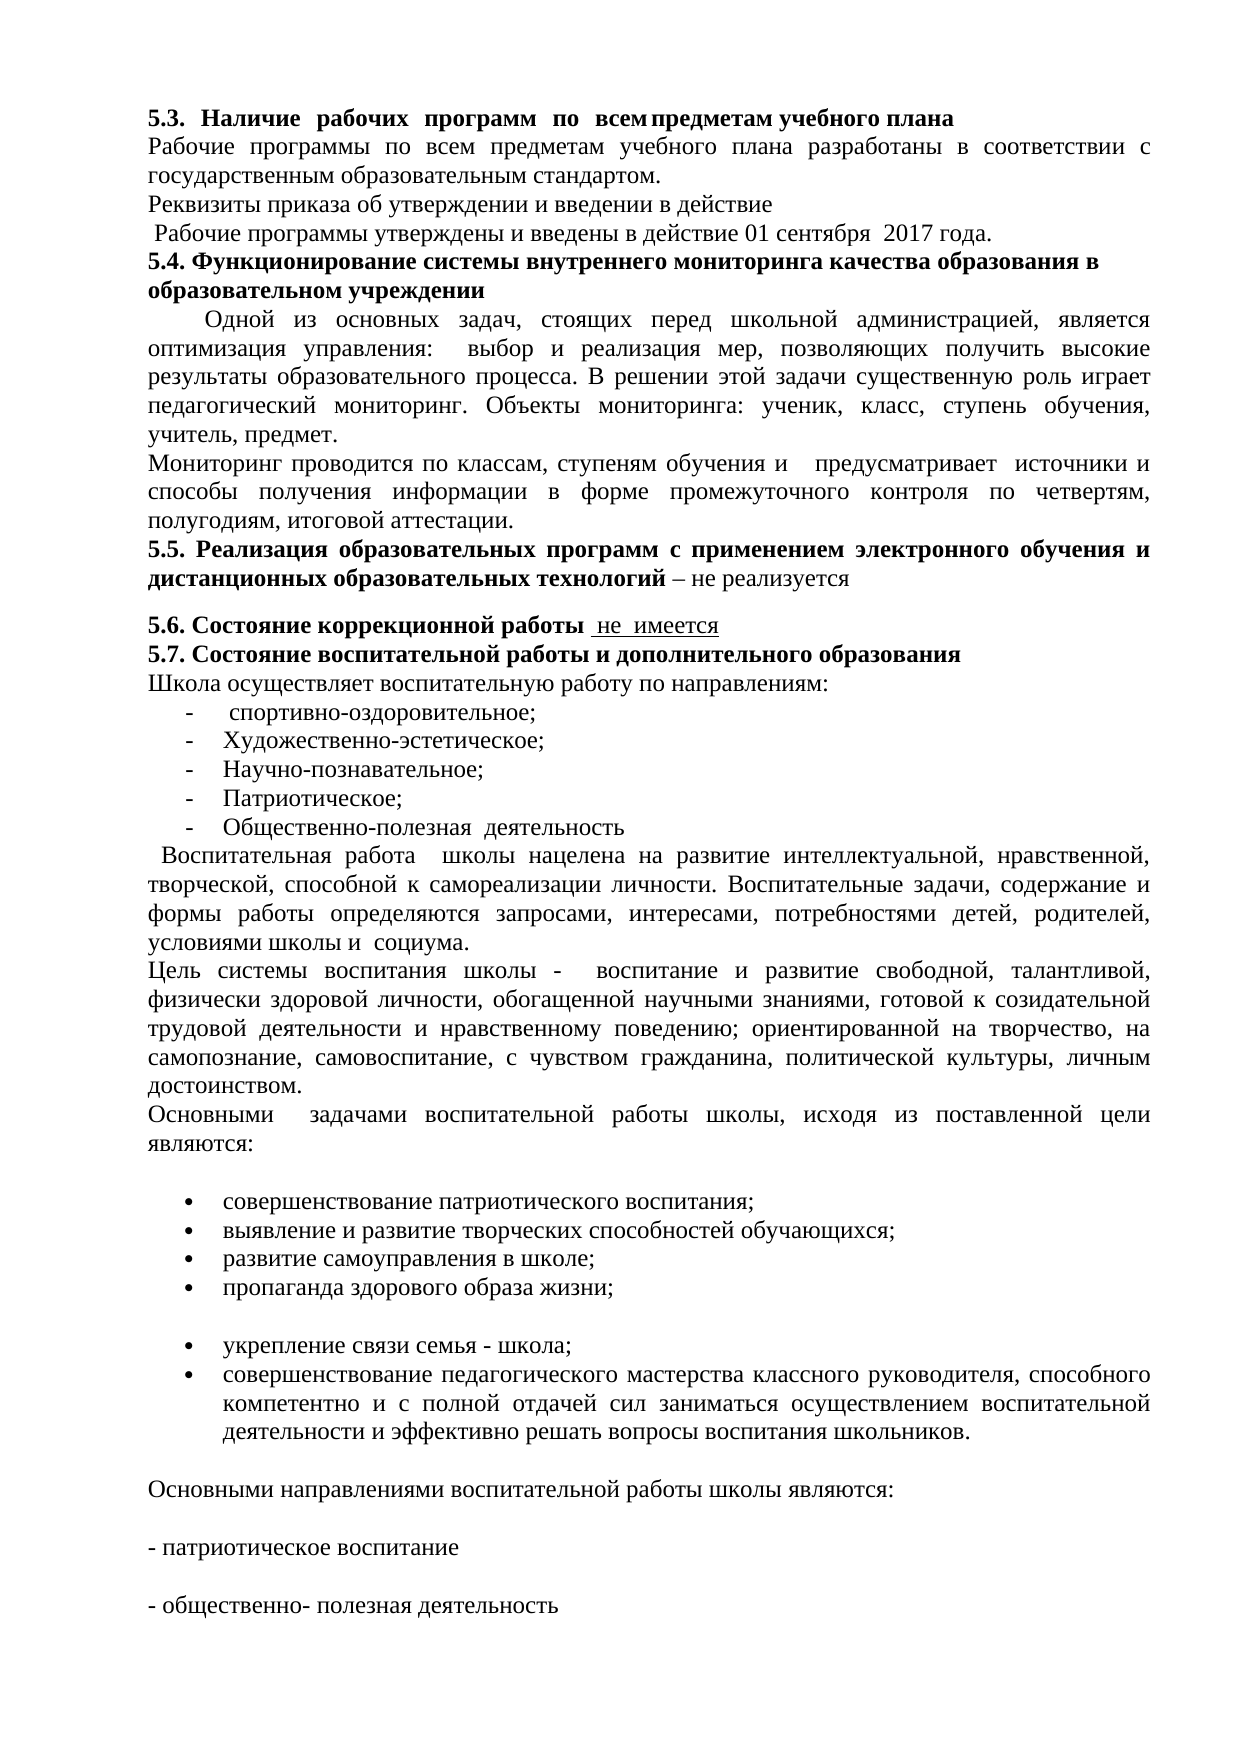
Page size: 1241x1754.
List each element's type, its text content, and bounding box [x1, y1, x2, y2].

text Основными направлениями воспитательной работы школы являются: [148, 1474, 1152, 1503]
text Рабочие программы утверждены и введены в действие 01 сентября 2017 года. [148, 218, 1152, 246]
list совершенствование педагогического мастерства классного руководителя, способного компетентно и с полной отдачей сил заниматься осуществлением воспитательной деятельности и эффективно решать вопросы воспитания школьников. [185, 1359, 1152, 1445]
list укрепление связи семья - школа; [185, 1330, 1152, 1359]
text 5.4. Функционирование системы внутреннего мониторинга качества образования в образовательном учреждении [148, 246, 1152, 304]
text Школа осуществляет воспитательную работу по направлениям: [148, 668, 1152, 697]
list развитие самоуправления в школе; [185, 1243, 1152, 1272]
text 5.6. Состояние коррекционной работы не имеется [148, 611, 1152, 639]
text Рабочие программы по всем предметам учебного плана разработаны в соответствии с государственным образовательным стандартом. [148, 131, 1152, 189]
list совершенствование патриотического воспитания; [185, 1186, 1152, 1215]
text Реквизиты приказа об утверждении и введении в действие [148, 189, 1152, 218]
list выявление и развитие творческих способностей обучающихся; [185, 1215, 1152, 1243]
text 5.5. Реализация образовательных программ с применением электронного обучения и дистанционных образовательных технологий – не реализуется [148, 534, 1152, 591]
list Научно-познавательное; [185, 754, 1152, 783]
list Художественно-эстетическое; [185, 726, 1152, 754]
list Патриотическое; [185, 783, 1152, 812]
text 5.3. Наличие рабочих программ по всем предметам учебного плана [148, 103, 1152, 131]
text Одной из основных задач, стоящих перед школьной администрацией, является оптимизация управления: выбор и реализация мер, позволяющих получить высокие результаты образовательного процесса. В решении этой задачи существенную роль играет педагогический мониторинг. Объекты мониторинга: ученик, класс, ступень обучения, учитель, предмет. [148, 304, 1152, 448]
list Общественно-полезная деятельность [185, 812, 1152, 841]
text - патриотическое воспитание [148, 1532, 1152, 1561]
list спортивно-оздоровительное; [185, 697, 1152, 726]
text Цель системы воспитания школы - воспитание и развитие свободной, талантливой, физически здоровой личности, обогащенной научными знаниями, готовой к созидательной трудовой деятельности и нравственному поведению; ориентированной на творчество, на самопознание, самовоспитание, с чувством гражданина, политической культуры, личным достоинством. [148, 956, 1152, 1099]
list пропаганда здорового образа жизни; [185, 1272, 1152, 1301]
text Основными задачами воспитательной работы школы, исходя из поставленной цели являются: [148, 1099, 1152, 1157]
text Мониторинг проводится по классам, ступеням обучения и предусматривает источники и способы получения информации в форме промежуточного контроля по четвертям, полугодиям, итоговой аттестации. [148, 448, 1152, 534]
text Воспитательная работа школы нацелена на развитие интеллектуальной, нравственной, творческой, способной к самореализации личности. Воспитательные задачи, содержание и формы работы определяются запросами, интересами, потребностями детей, родителей, условиями школы и социума. [148, 841, 1152, 956]
text 5.7. Состояние воспитательной работы и дополнительного образования [148, 639, 1152, 668]
text - общественно- полезная деятельность [148, 1590, 1152, 1619]
